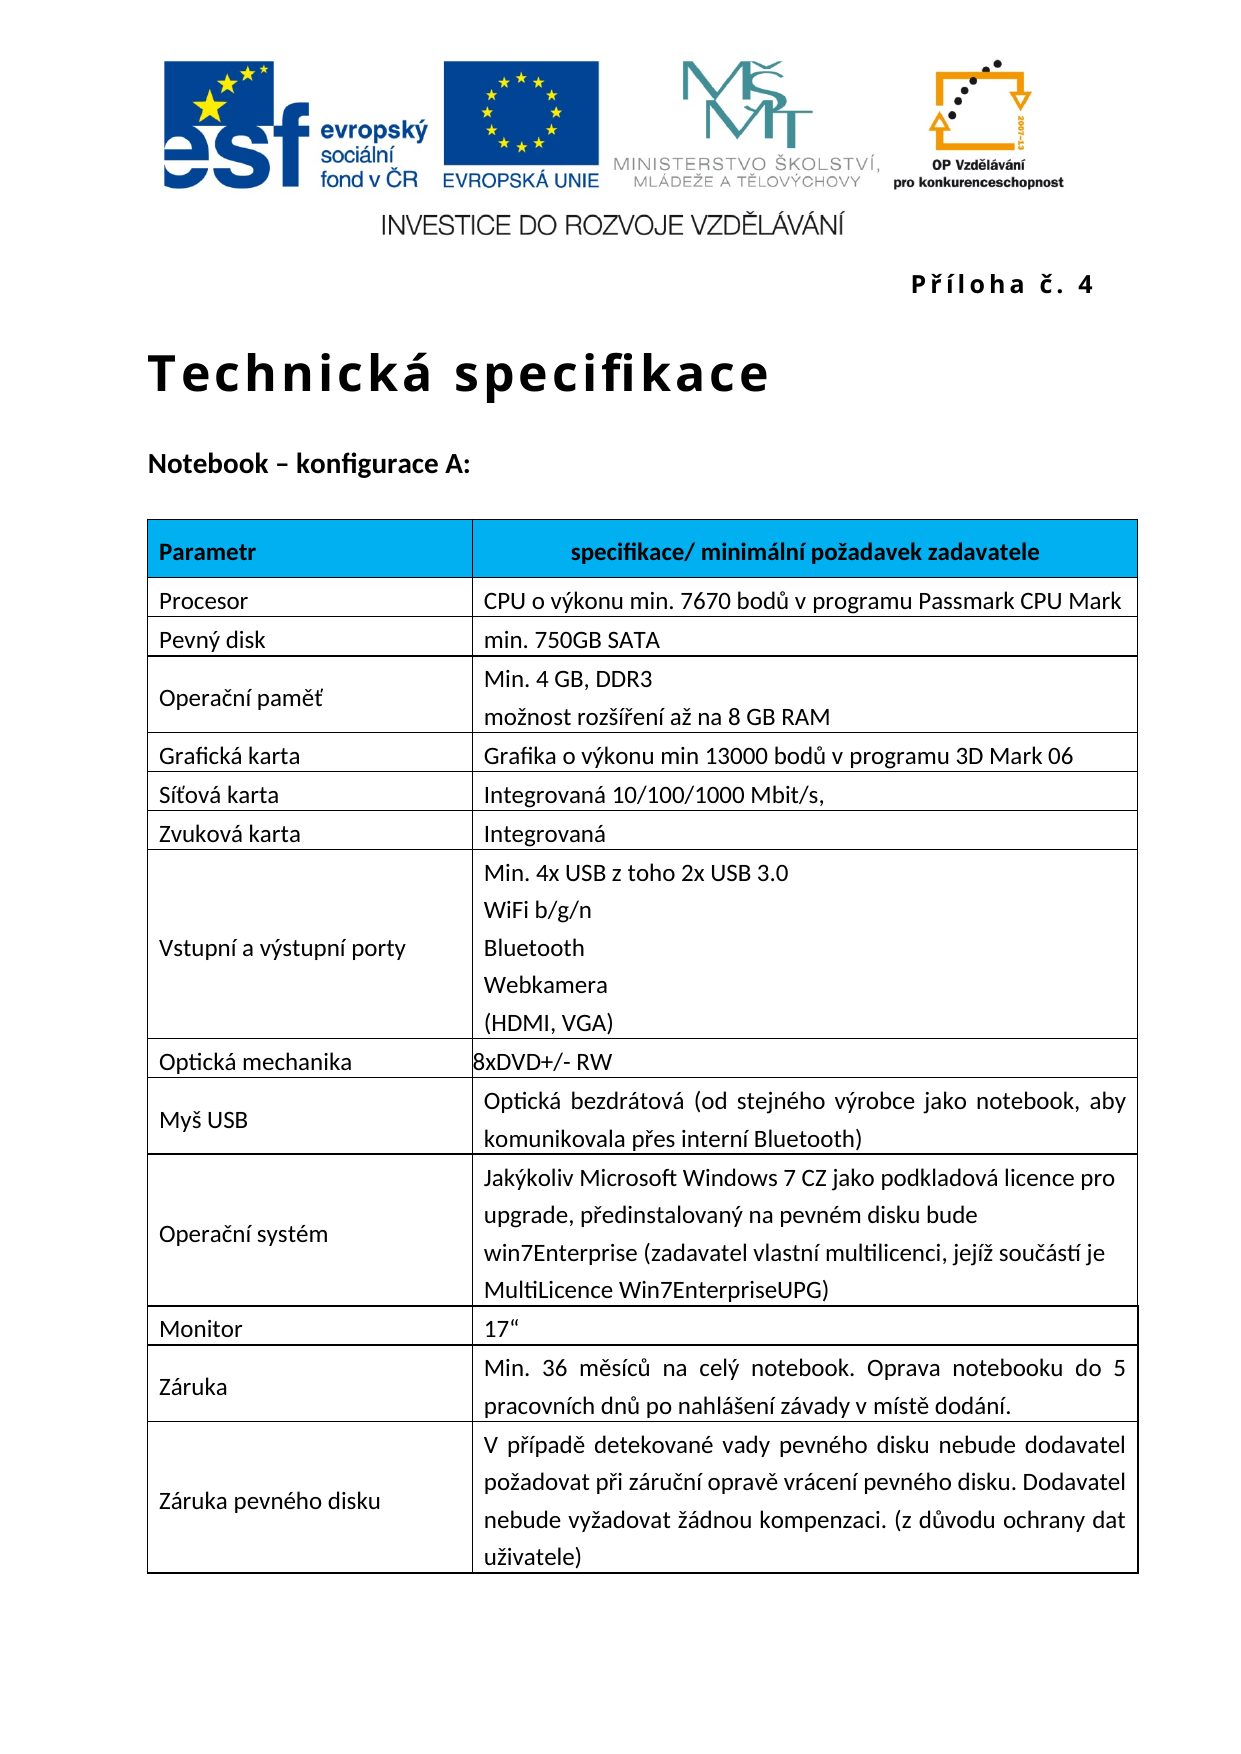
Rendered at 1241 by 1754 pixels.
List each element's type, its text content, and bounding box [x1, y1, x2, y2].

table_cell V případě detekované vady pevného disku nebude dodavatel požadovat při záruční opravě vrácení pevného disku. Dodavatel nebude vyžadovat žádnou kompenzaci. (z důvodu ochrany dat uživatele) [473, 1422, 1137, 1572]
table_cell Min. 36 měsíců na celý notebook. Oprava notebooku do 5 pracovních dnů po nahlášení závady v místě dodání. [473, 1346, 1137, 1421]
table_cell Myš USB [148, 1078, 472, 1153]
table_cell Záruka pevného disku [148, 1422, 472, 1572]
table_cell Jakýkoliv Microsoft Windows 7 CZ jako podkladová licence pro upgrade, předinstalovaný na pevném disku bude win7Enterprise (zadavatel vlastní multilicenci, jejíž součástí je MultiLicence Win7EnterpriseUPG) [473, 1155, 1137, 1305]
table_cell 8xDVD+/- RW [473, 1039, 1137, 1077]
title Notebook – konfigurace A: [148, 444, 1093, 481]
table_cell Záruka [148, 1346, 472, 1421]
picture [116, 20, 1125, 267]
table_cell Zvuková karta [148, 811, 472, 849]
table_cell Integrovaná 10/100/1000 Mbit/s, [473, 772, 1137, 809]
table_cell Operační systém [148, 1155, 472, 1305]
text Technická specifikace [148, 338, 1093, 406]
table_header specifikace/ minimální požadavek zadavatele [473, 520, 1137, 577]
table_cell Procesor [148, 578, 472, 616]
table_cell Grafická karta [148, 733, 472, 771]
table_cell 17“ [473, 1307, 1137, 1344]
text Příloha č. 4 [148, 149, 1093, 301]
table_cell Pevný disk [148, 617, 472, 655]
table_cell Min. 4 GB, DDR3 možnost rozšíření až na 8 GB RAM [473, 657, 1137, 731]
table_cell Integrovaná [473, 811, 1137, 849]
table_cell Grafika o výkonu min 13000 bodů v programu 3D Mark 06 [473, 733, 1137, 771]
table_cell Síťová karta [148, 772, 472, 809]
table_cell CPU o výkonu min. 7670 bodů v programu Passmark CPU Mark [473, 578, 1137, 616]
table_cell Min. 4x USB z toho 2x USB 3.0 WiFi b/g/n Bluetooth Webkamera (HDMI, VGA) [473, 850, 1137, 1038]
table_cell min. 750GB SATA [473, 617, 1137, 655]
table_cell Vstupní a výstupní porty [148, 850, 472, 1038]
table_cell Optická mechanika [148, 1039, 472, 1077]
table_cell Monitor [148, 1307, 472, 1344]
table_header Parametr [148, 520, 472, 577]
table_cell Operační paměť [148, 657, 472, 731]
table_cell Optická bezdrátová (od stejného výrobce jako notebook, aby komunikovala přes interní Bluetooth) [473, 1078, 1137, 1153]
